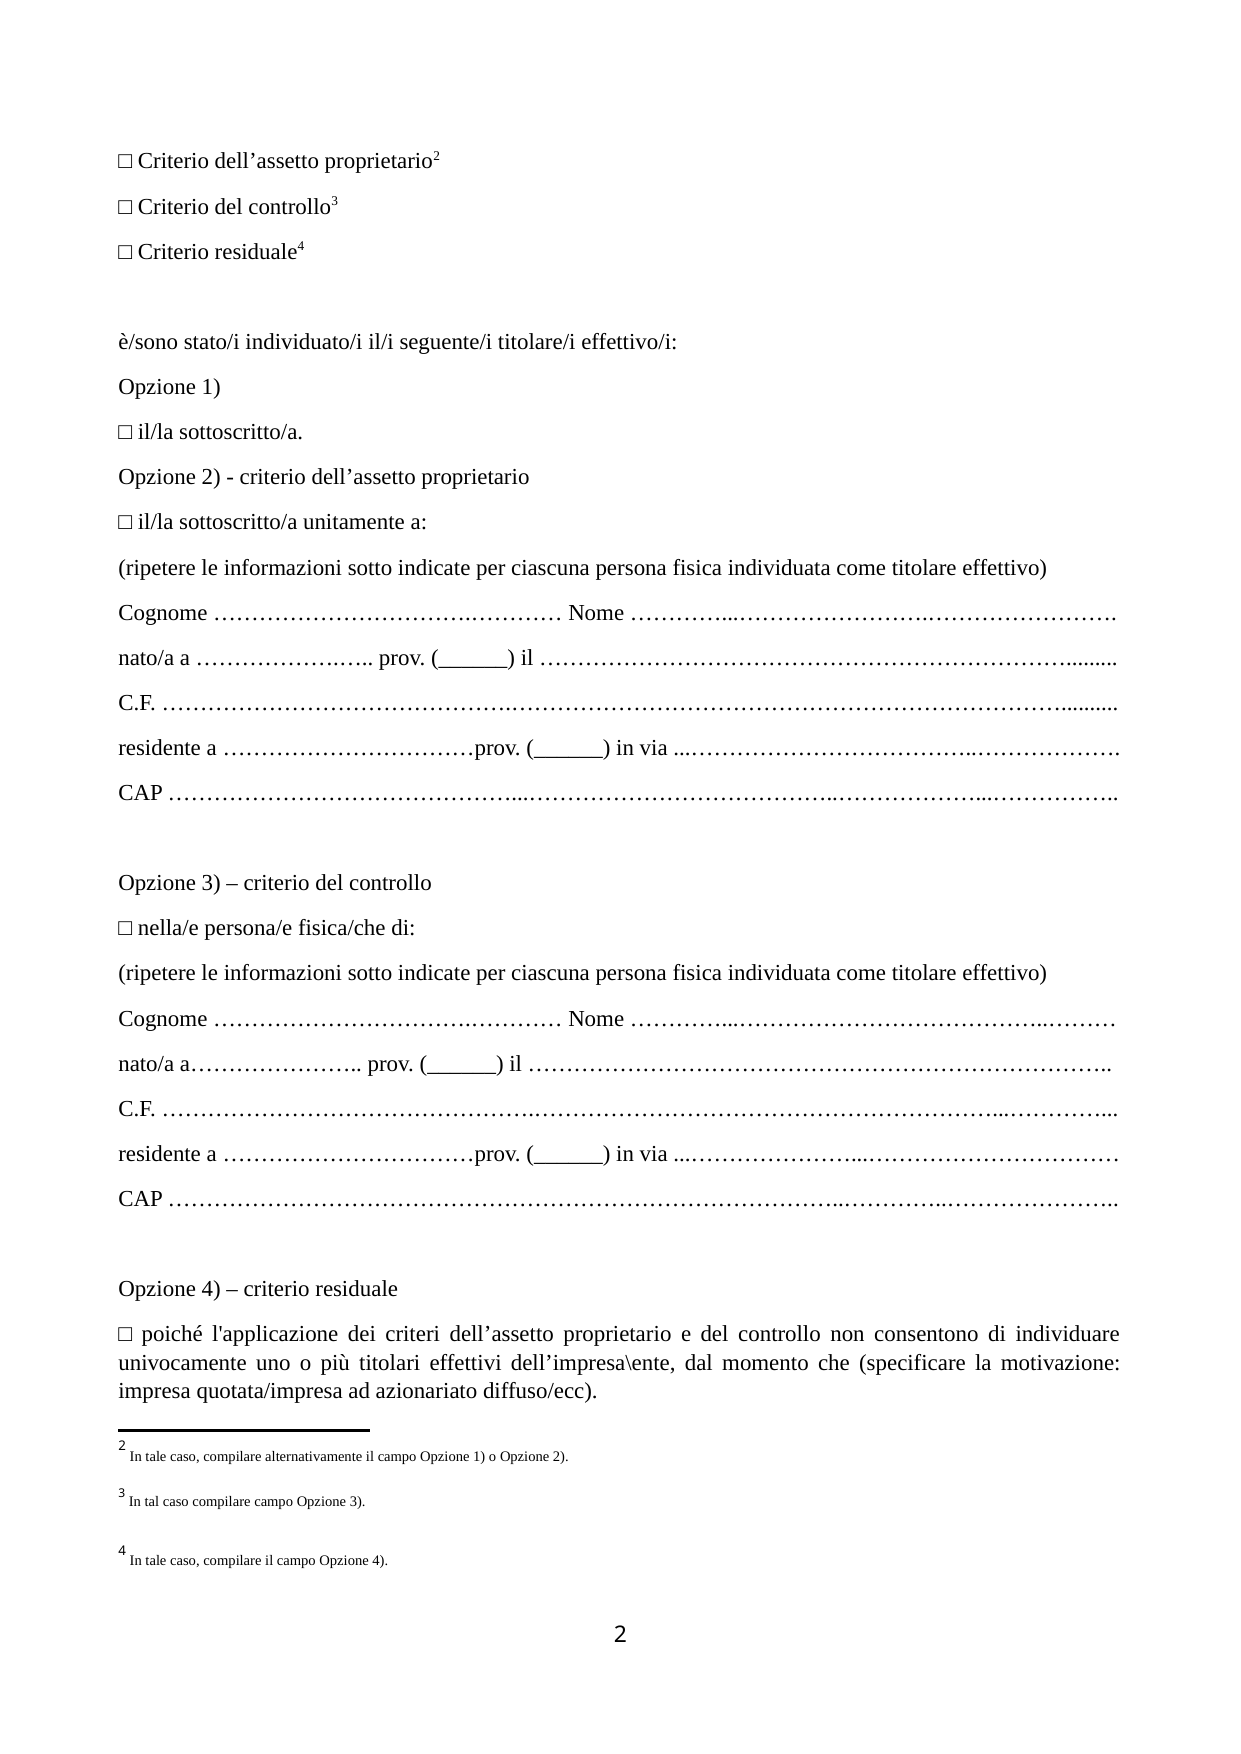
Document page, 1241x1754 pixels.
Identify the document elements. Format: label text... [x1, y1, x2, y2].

text nato/a a………………….. prov. (______) il ………………………………………………………………….. [118, 1050, 1122, 1076]
text □ nella/e persona/e fisica/che di: [118, 914, 1122, 941]
text nato/a a ……………….….. prov. (______) il ……………………………………………………………......... [118, 644, 1122, 670]
text □ il/la sottoscritto/a unitamente a: [118, 508, 1122, 535]
text CAP ……………………………………………………………………………..…………..………………….. [118, 1185, 1122, 1211]
text Opzione 2) - criterio dell’assetto proprietario [118, 463, 1122, 490]
text (ripetere le informazioni sotto indicate per ciascuna persona fisica individuata come titolare effettivo) [118, 553, 1122, 580]
text □ il/la sottoscritto/a. [118, 418, 1122, 444]
text è/sono stato/i individuato/i il/i seguente/i titolare/i effettivo/i: [118, 328, 1122, 354]
text (ripetere le informazioni sotto indicate per ciascuna persona fisica individuata come titolare effettivo) [118, 959, 1122, 986]
text □ poiché l'applicazione dei criteri dell’assetto proprietario e del controllo non consentono di individuare univocamente uno o più titolari effettivi dell’impresa\ente, dal momento che (specificare la motivazione: impresa quotata/impresa ad azionariato diffuso/ecc). [118, 1320, 1122, 1403]
text □ Criterio dell’assetto proprietario [118, 148, 1122, 174]
text □ Criterio del controllo [118, 193, 1122, 219]
text C.F. ………………………………………….……………………………………………………...…………... [118, 1095, 1122, 1121]
text Opzione 4) – criterio residuale [118, 1275, 1122, 1302]
text residente a ……………………………prov. (______) in via ...………………………………..………………. [118, 734, 1122, 760]
text CAP ………………………………………...…………………………………..………………...…………….. [118, 779, 1122, 805]
text Cognome …………………………….………… Nome …………...…………………….……………………. [118, 599, 1122, 625]
text C.F. ……………………………………….……………………………………………………………….......... [118, 689, 1122, 715]
text □ Criterio residuale [118, 238, 1122, 264]
text Opzione 1) [118, 373, 1122, 399]
text residente a ……………………………prov. (______) in via ...…………………...…………………………… [118, 1140, 1122, 1166]
text Cognome …………………………….………… Nome …………...…………………………………..……… [118, 1004, 1122, 1031]
text Opzione 3) – criterio del controllo [118, 869, 1122, 896]
